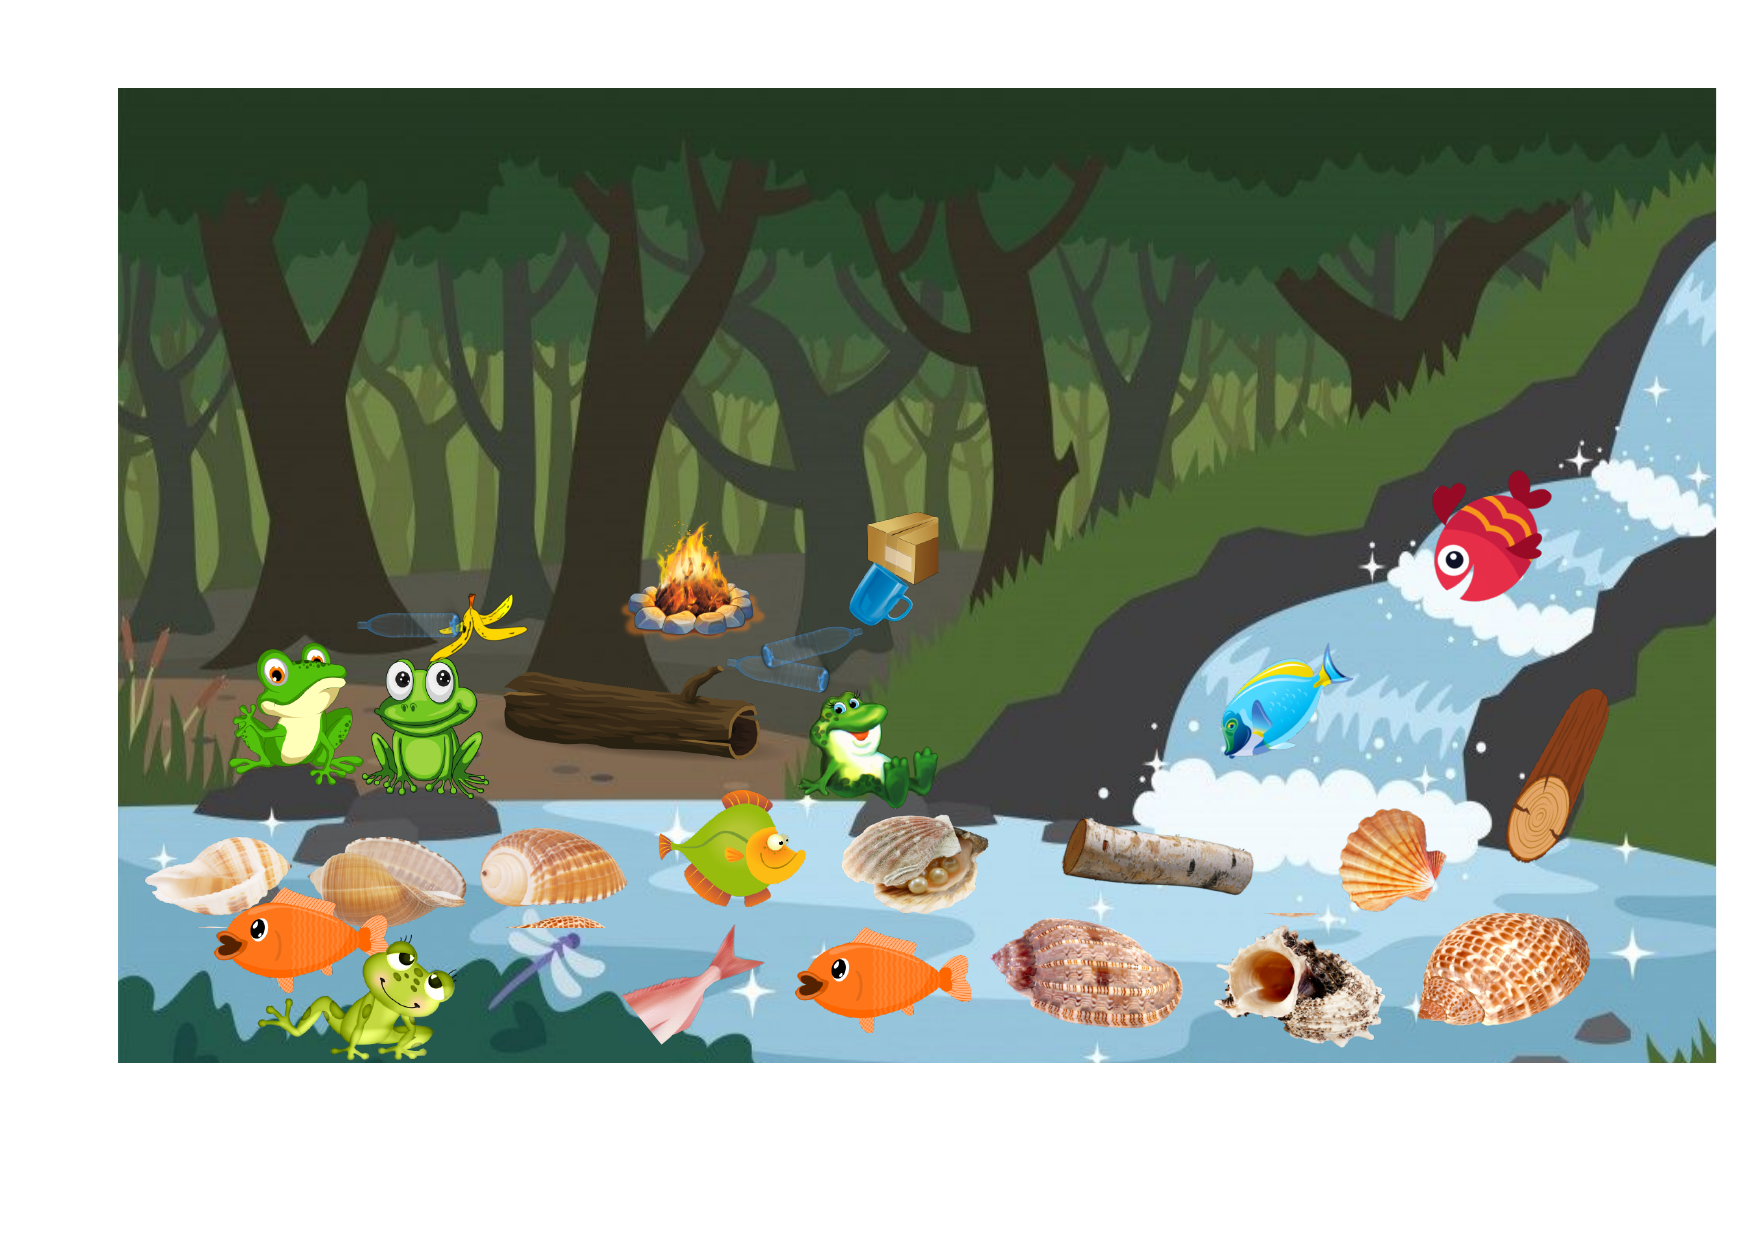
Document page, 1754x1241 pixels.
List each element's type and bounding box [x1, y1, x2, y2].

picture [118, 88, 1717, 1064]
